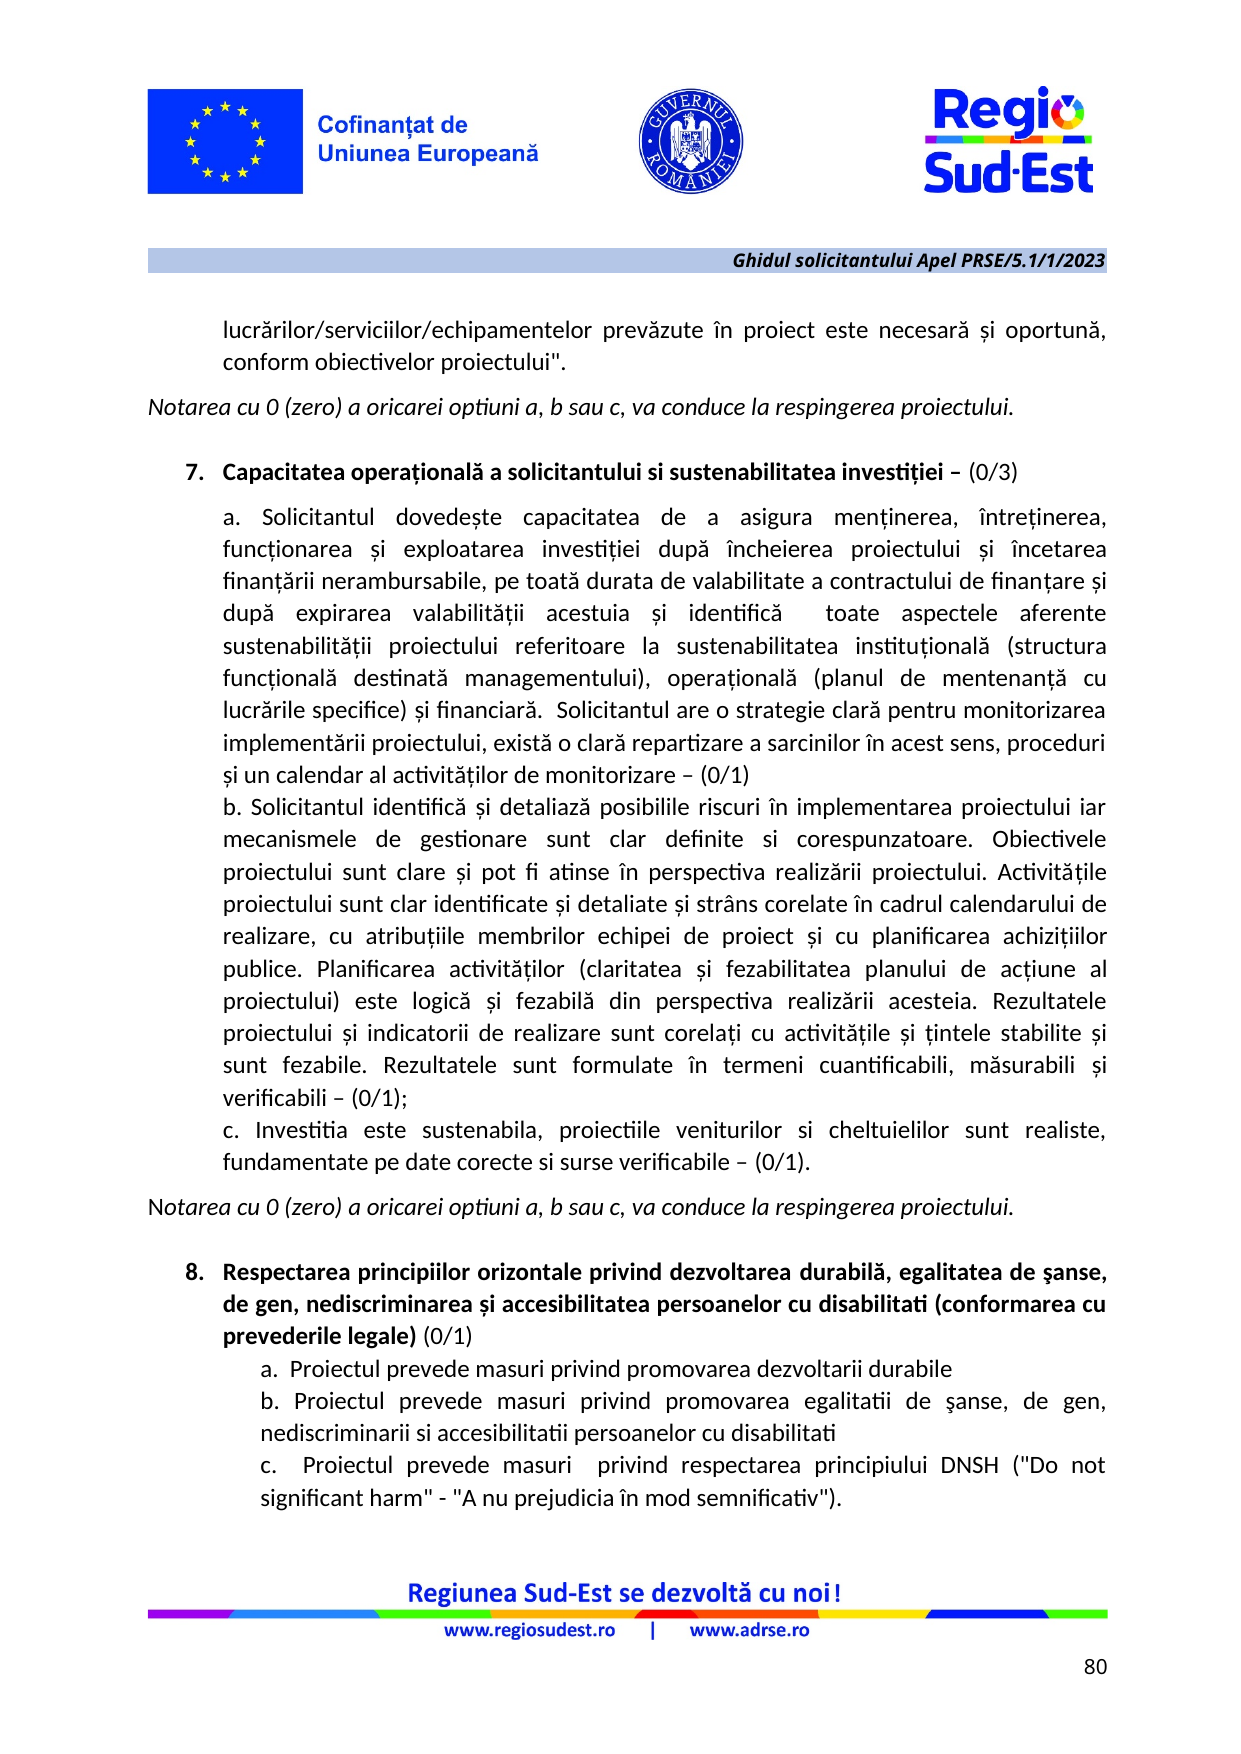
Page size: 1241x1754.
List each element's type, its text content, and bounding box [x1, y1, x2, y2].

text Notarea cu 0 (zero) a oricarei optiuni a, b sau c, va conduce la respingerea proiectului. [148, 391, 1107, 422]
text c. Proiectul prevede masuri privind respectarea principiului DNSH ("Do not significant harm" - "A nu prejudicia în mod semnificativ"). [260, 1450, 1107, 1512]
list Capacitatea operațională a solicitantului si sustenabilitatea investiției – (0/3) [185, 456, 1107, 486]
text Notarea cu 0 (zero) a oricarei optiuni a, b sau c, va conduce la respingerea proiectului. [148, 1191, 1107, 1222]
text b. Proiectul prevede masuri privind promovarea egalitatii de şanse, de gen, nediscriminarii si accesibilitatii persoanelor cu disabilitati [260, 1385, 1107, 1448]
picture [147, 1582, 1108, 1640]
text a. Proiectul prevede masuri privind promovarea dezvoltarii durabile [260, 1353, 1107, 1383]
list b. Solicitantul identifică şi detaliază posibilile riscuri în implementarea proiectului iar mecanismele de gestionare sunt clar definite si corespunzatoare. Obiectivele proiectului sunt clare şi pot fi atinse în perspectiva realizării proiectului. Activităţile proiectului sunt clar identificate şi detaliate şi strâns corelate în cadrul calendarului de realizare, cu atribuţiile membrilor echipei de proiect şi cu planificarea achiziţiilor publice. Planificarea activităţilor (claritatea şi fezabilitatea planului de acţiune al proiectului) este logică şi fezabilă din perspectiva realizării acesteia. Rezultatele proiectului şi indicatorii de realizare sunt corelaţi cu activităţile şi ţintele stabilite şi sunt fezabile. Rezultatele sunt formulate în termeni cuantificabili, măsurabili şi verificabili – (0/1); [223, 791, 1107, 1112]
list c. Investitia este sustenabila, proiectiile veniturilor si cheltuielilor sunt realiste, fundamentate pe date corecte si surse verificabile – (0/1). [223, 1114, 1107, 1177]
list Respectarea principiilor orizontale privind dezvoltarea durabilă, egalitatea de şanse, de gen, nediscriminarea și accesibilitatea persoanelor cu disabilitati (conformarea cu prevederile legale) (0/1) [185, 1256, 1107, 1351]
picture [147, 86, 1093, 195]
list a. Solicitantul dovedeşte capacitatea de a asigura menţinerea, întreţinerea, funcţionarea şi exploatarea investiţiei după încheierea proiectului şi încetarea finanţării nerambursabile, pe toată durata de valabilitate a contractului de finanţare şi după expirarea valabilităţii acestuia şi identifică toate aspectele aferente sustenabilităţii proiectului referitoare la sustenabilitatea instituţională (structura funcţională destinată managementului), operaţională (planul de mentenanţă cu lucrările specifice) şi financiară. Solicitantul are o strategie clară pentru monitorizarea implementării proiectului, există o clară repartizare a sarcinilor în acest sens, proceduri şi un calendar al activităţilor de monitorizare – (0/1) [223, 501, 1107, 789]
